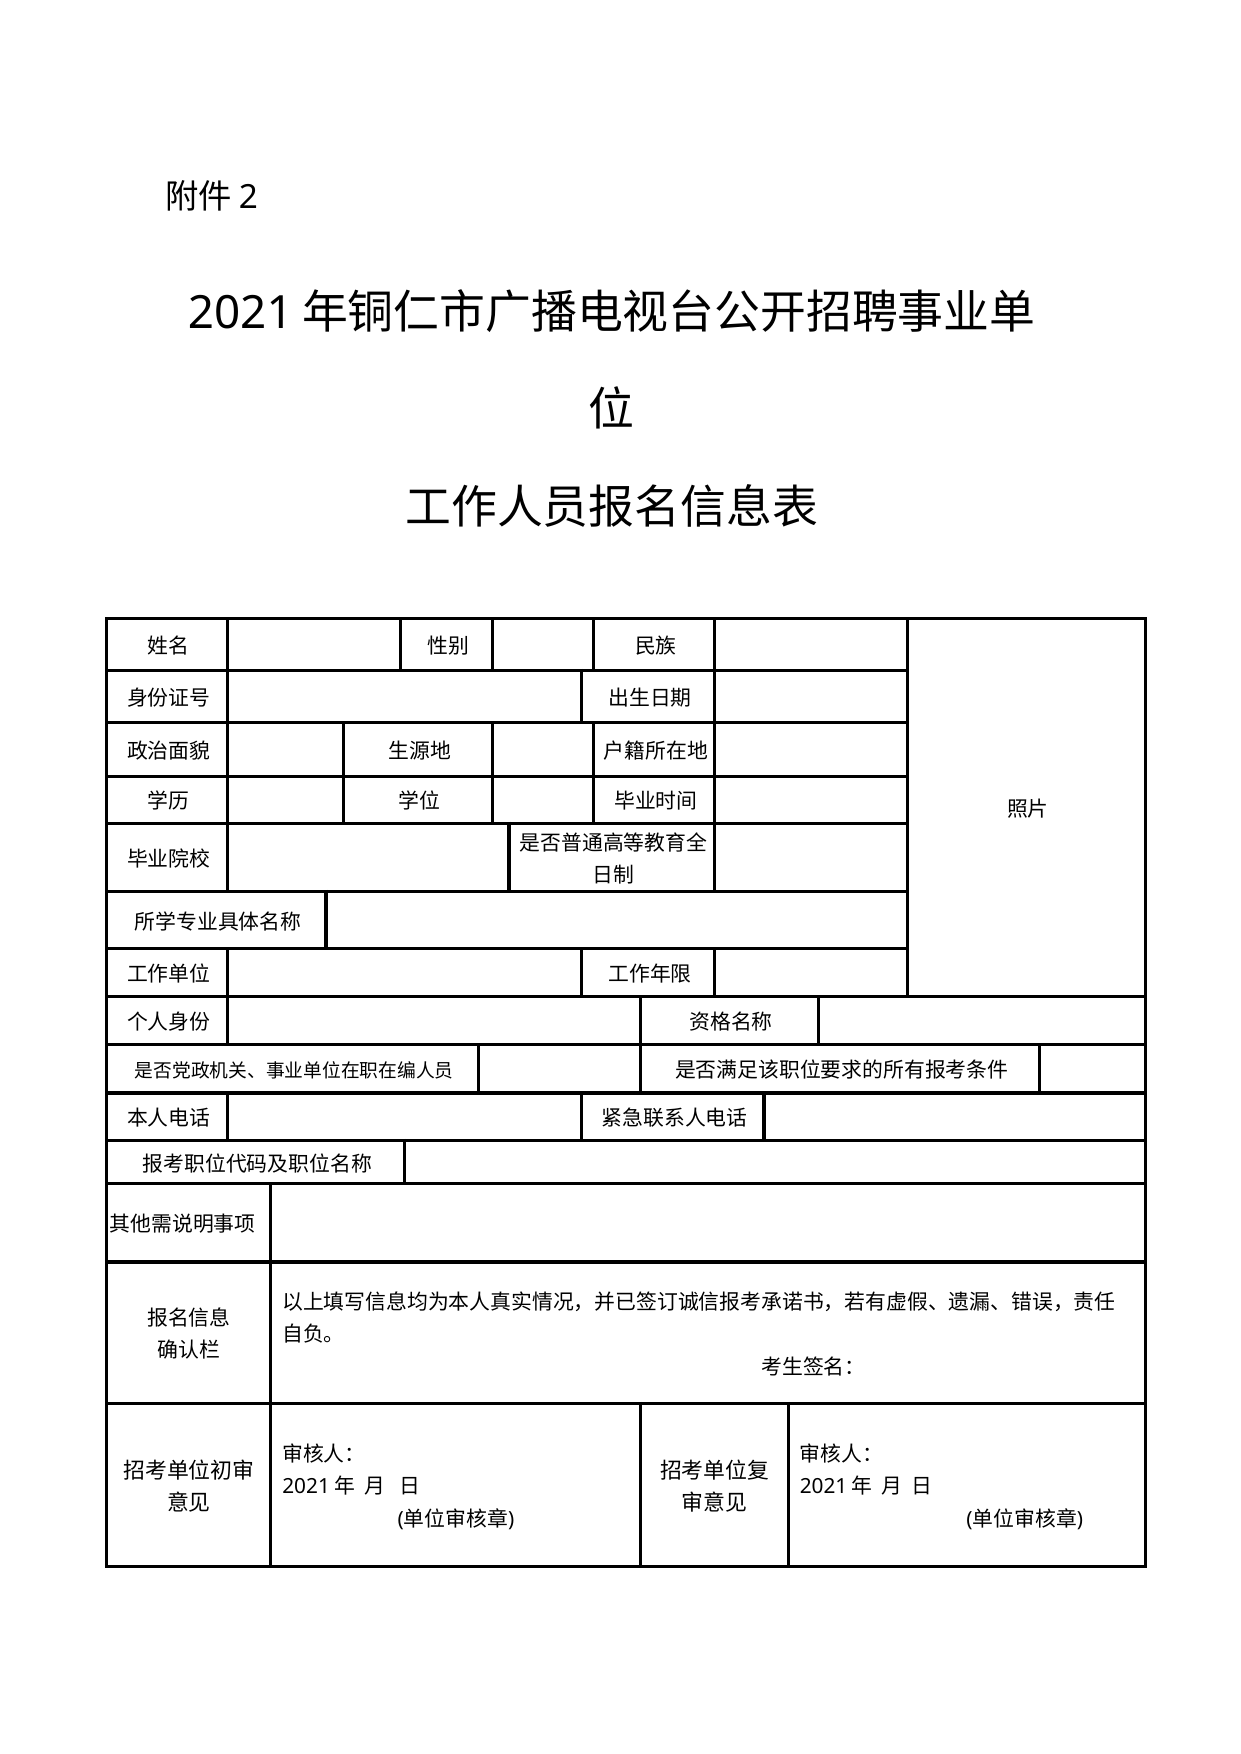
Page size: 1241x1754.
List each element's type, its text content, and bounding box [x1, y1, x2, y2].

table_cell 报考职位代码及职位名称 [108, 1142, 403, 1182]
table_header 姓名 [108, 620, 226, 669]
table_cell 招考单位复审意见 [642, 1405, 787, 1565]
table_cell [716, 672, 906, 721]
table_cell 工作单位 [108, 950, 226, 995]
table_cell [494, 778, 592, 822]
table_cell [716, 950, 906, 995]
table_cell 生源地 [345, 724, 491, 775]
table_cell 户籍所在地 [595, 724, 713, 775]
table_header 民族 [595, 620, 713, 669]
table_cell 政治面貌 [108, 724, 226, 775]
table_cell [480, 1046, 639, 1091]
table_cell [716, 778, 906, 822]
table_cell 出生日期 [583, 672, 713, 721]
table_cell 本人电话 [108, 1095, 226, 1139]
table_cell [272, 1185, 1144, 1260]
text 工作人员报名信息表 [165, 454, 1057, 552]
table_header [716, 620, 906, 669]
table_cell [229, 998, 639, 1043]
table_cell 资格名称 [642, 998, 817, 1043]
table_cell [229, 778, 342, 822]
table_cell [229, 724, 342, 775]
table_cell 是否普通高等教育全日制 [511, 825, 713, 890]
table_cell 毕业时间 [595, 778, 713, 822]
table_header 性别 [402, 620, 491, 669]
table_cell [328, 893, 906, 947]
table_cell 工作年限 [583, 950, 713, 995]
table_cell 紧急联系人电话 [583, 1095, 762, 1139]
table_cell 毕业院校 [108, 825, 226, 890]
table_cell 以上填写信息均为本人真实情况，并已签订诚信报考承诺书，若有虚假、遗漏、错误，责任自负。 考生签名： [272, 1264, 1144, 1402]
table_cell 所学专业具体名称 [108, 893, 324, 947]
table_header 照片 [909, 620, 1144, 995]
table_cell 个人身份 [108, 998, 226, 1043]
table_cell 报名信息 确认栏 [108, 1264, 269, 1402]
table_cell 审核人： 2021年 月 日 (单位审核章) [272, 1405, 639, 1565]
table_cell 是否满足该职位要求的所有报考条件 [642, 1046, 1038, 1091]
table_cell 招考单位初审意见 [108, 1405, 269, 1565]
table_cell [229, 672, 580, 721]
table_cell [229, 950, 580, 995]
text 2021年铜仁市广播电视台公开招聘事业单位 [165, 259, 1057, 454]
table_cell 其他需说明事项 [108, 1185, 269, 1260]
table_cell 身份证号 [108, 672, 226, 721]
text 附件2 [165, 162, 1087, 227]
table_cell [716, 724, 906, 775]
table_cell [1041, 1046, 1144, 1091]
table_cell [820, 998, 1144, 1043]
table_cell 学位 [345, 778, 491, 822]
table_cell [229, 1095, 580, 1139]
table_cell [716, 825, 906, 890]
table_cell [766, 1095, 1144, 1139]
table_cell [406, 1142, 1144, 1182]
table_cell 是否党政机关、事业单位在职在编人员 [108, 1046, 477, 1091]
table_cell 审核人： 2021年 月 日 (单位审核章) [790, 1405, 1144, 1565]
table_cell 学历 [108, 778, 226, 822]
table_cell [229, 825, 507, 890]
table_cell [494, 724, 592, 775]
table_header [229, 620, 399, 669]
table_header [494, 620, 592, 669]
